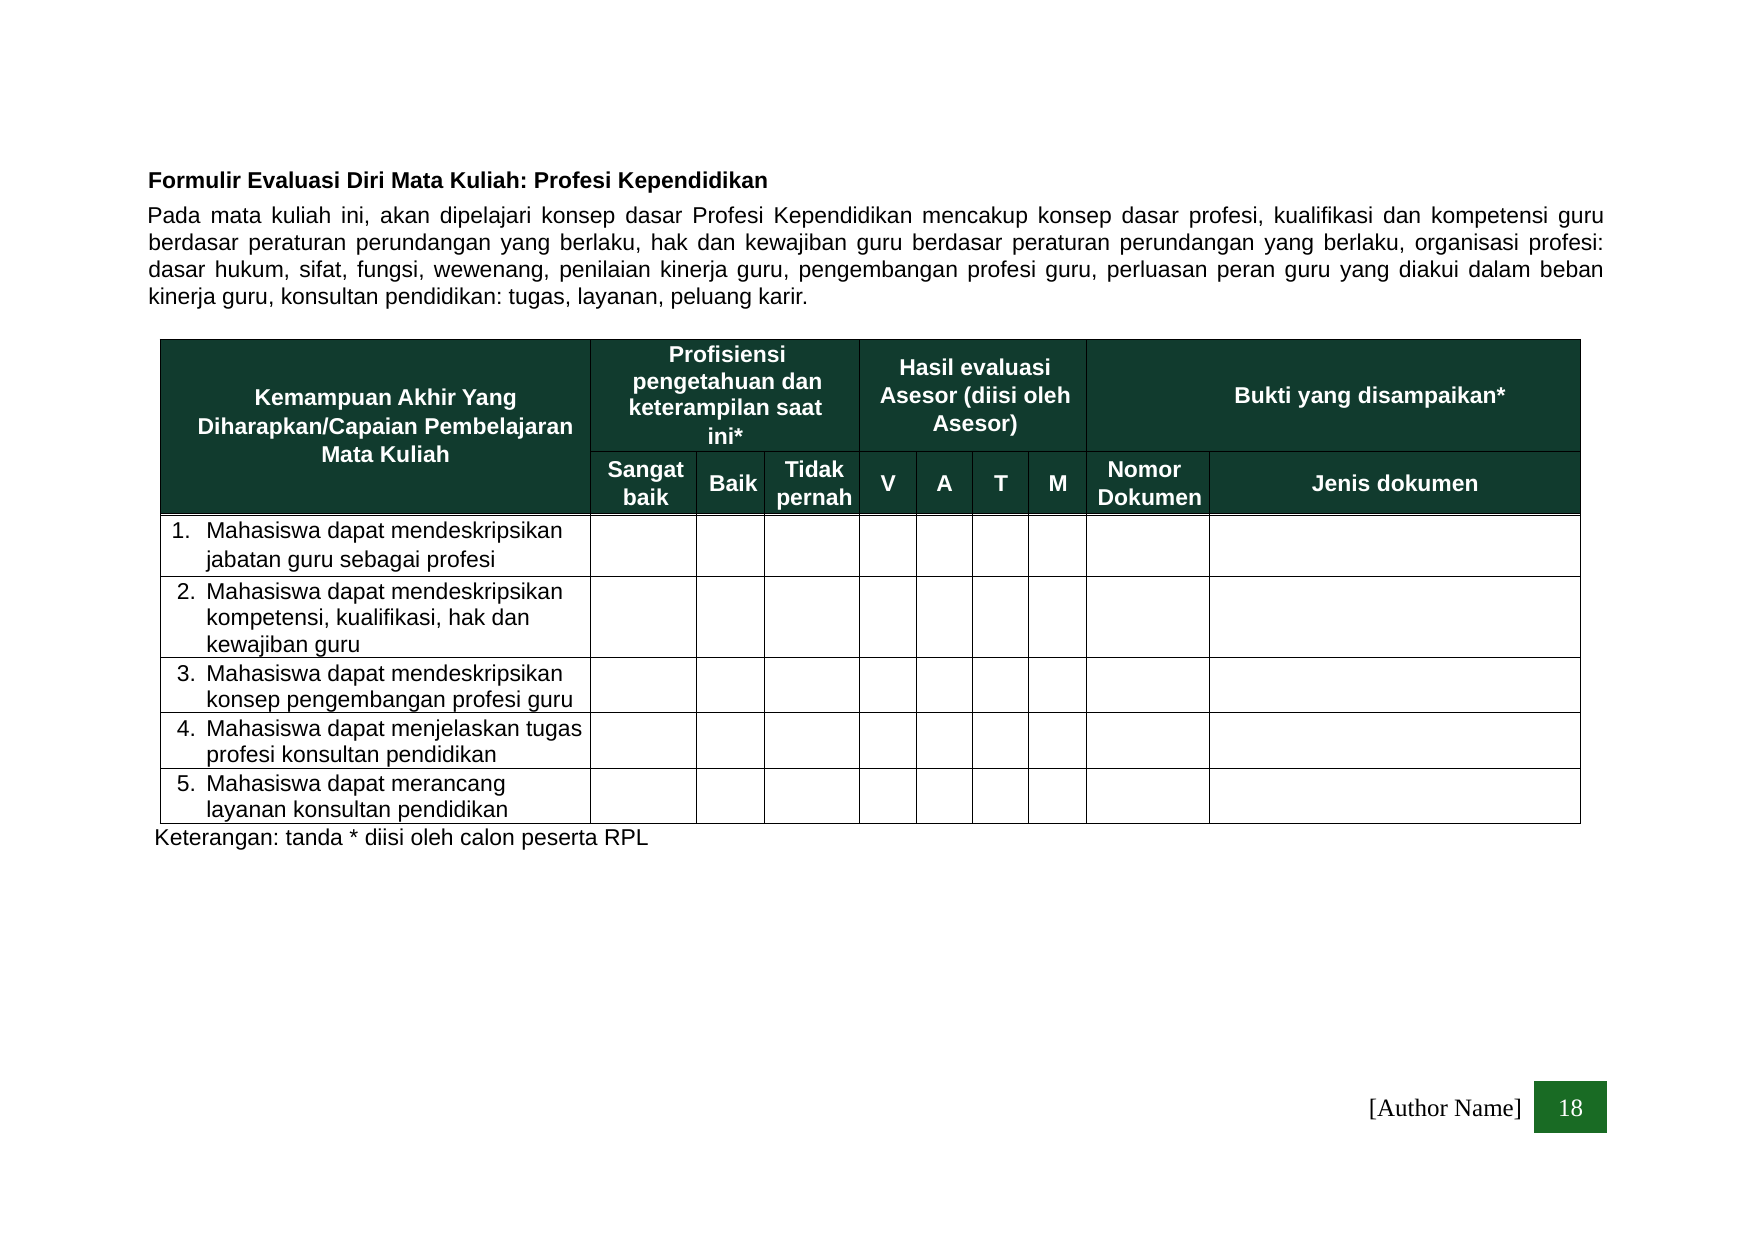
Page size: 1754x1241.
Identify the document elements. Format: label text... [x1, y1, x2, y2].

table_cell [697, 516, 764, 576]
table_cell Mahasiswa dapat merancang layanan konsultan pendidikan [161, 769, 590, 823]
table_cell [591, 658, 696, 712]
table_cell [1087, 658, 1209, 712]
table_cell M [1029, 452, 1086, 513]
table_cell [917, 577, 972, 657]
table_cell Mahasiswa dapat mendeskripsikan jabatan guru sebagai profesi [161, 516, 590, 576]
table_cell V [860, 452, 916, 513]
table_cell Tidak pernah [765, 452, 859, 513]
table_cell [1087, 713, 1209, 767]
table_cell [697, 769, 764, 823]
table_header [1087, 340, 1209, 451]
table_cell [1087, 516, 1209, 576]
table_cell [1087, 577, 1209, 657]
table_cell [973, 713, 1028, 767]
table_cell Sangat baik [591, 452, 696, 513]
table_cell A [917, 452, 972, 513]
table_cell [860, 769, 916, 823]
table_cell [1210, 713, 1580, 767]
table_cell [1029, 713, 1086, 767]
table_cell [973, 658, 1028, 712]
table_cell Mahasiswa dapat mendeskripsikan konsep pengembangan profesi guru [161, 658, 590, 712]
table_cell [860, 577, 916, 657]
table_cell [1210, 769, 1580, 823]
table_cell [860, 516, 916, 576]
table_cell [1210, 577, 1580, 657]
table_cell [860, 658, 916, 712]
table_cell [1029, 516, 1086, 576]
table_cell Mahasiswa dapat menjelaskan tugas profesi konsultan pendidikan [161, 713, 590, 767]
table_cell [591, 713, 696, 767]
table_cell [1029, 769, 1086, 823]
table_cell [973, 577, 1028, 657]
table_cell [591, 577, 696, 657]
table_cell [1087, 769, 1209, 823]
table_cell [1210, 658, 1580, 712]
table_cell [917, 769, 972, 823]
table_header Bukti yang disampaikan* [1209, 340, 1580, 451]
table_cell [973, 769, 1028, 823]
table_cell Baik [697, 452, 764, 513]
table_cell [697, 713, 764, 767]
table_header Hasil evaluasi Asesor (diisi oleh Asesor) [860, 340, 1086, 451]
table_cell Nomor Dokumen [1087, 452, 1209, 513]
table_cell [917, 658, 972, 712]
table_cell [1210, 516, 1580, 576]
table_cell [697, 577, 764, 657]
table_cell [697, 658, 764, 712]
table_cell [1029, 658, 1086, 712]
table_cell [591, 769, 696, 823]
table_cell [973, 516, 1028, 576]
table_cell [917, 516, 972, 576]
table_cell [765, 769, 859, 823]
table_cell Jenis dokumen [1210, 452, 1580, 513]
table_cell [765, 577, 859, 657]
text Keterangan: tanda * diisi oleh calon peserta RPL [148, 824, 1607, 850]
table_cell [1029, 577, 1086, 657]
text Pada mata kuliah ini, akan dipelajari konsep dasar Profesi Kependidikan mencakup konsep dasar profesi, kualifikasi dan kompetensi guru berdasar peraturan perundangan yang berlaku, hak dan kewajiban guru berdasar peraturan perundangan yang berlaku, organisasi profesi: dasar hukum, sifat, fungsi, wewenang, penilaian kinerja guru, pengembangan profesi guru, perluasan peran guru yang diakui dalam beban kinerja guru, konsultan pendidikan: tugas, layanan, peluang karir. [147, 202, 1605, 310]
table_cell [917, 713, 972, 767]
subtitle Formulir Evaluasi Diri Mata Kuliah: Profesi Kependidikan [148, 167, 1607, 193]
table_cell [765, 516, 859, 576]
table_header Profisiensi pengetahuan dan keterampilan saat ini* [591, 340, 859, 451]
table_cell [860, 713, 916, 767]
table_cell Mahasiswa dapat mendeskripsikan kompetensi, kualifikasi, hak dan kewajiban guru [161, 577, 590, 657]
table_cell [591, 516, 696, 576]
table_cell [765, 713, 859, 767]
table_header Kemampuan Akhir Yang Diharapkan/Capaian Pembelajaran Mata Kuliah [161, 340, 590, 513]
table_cell T [973, 452, 1028, 513]
table_cell [765, 658, 859, 712]
